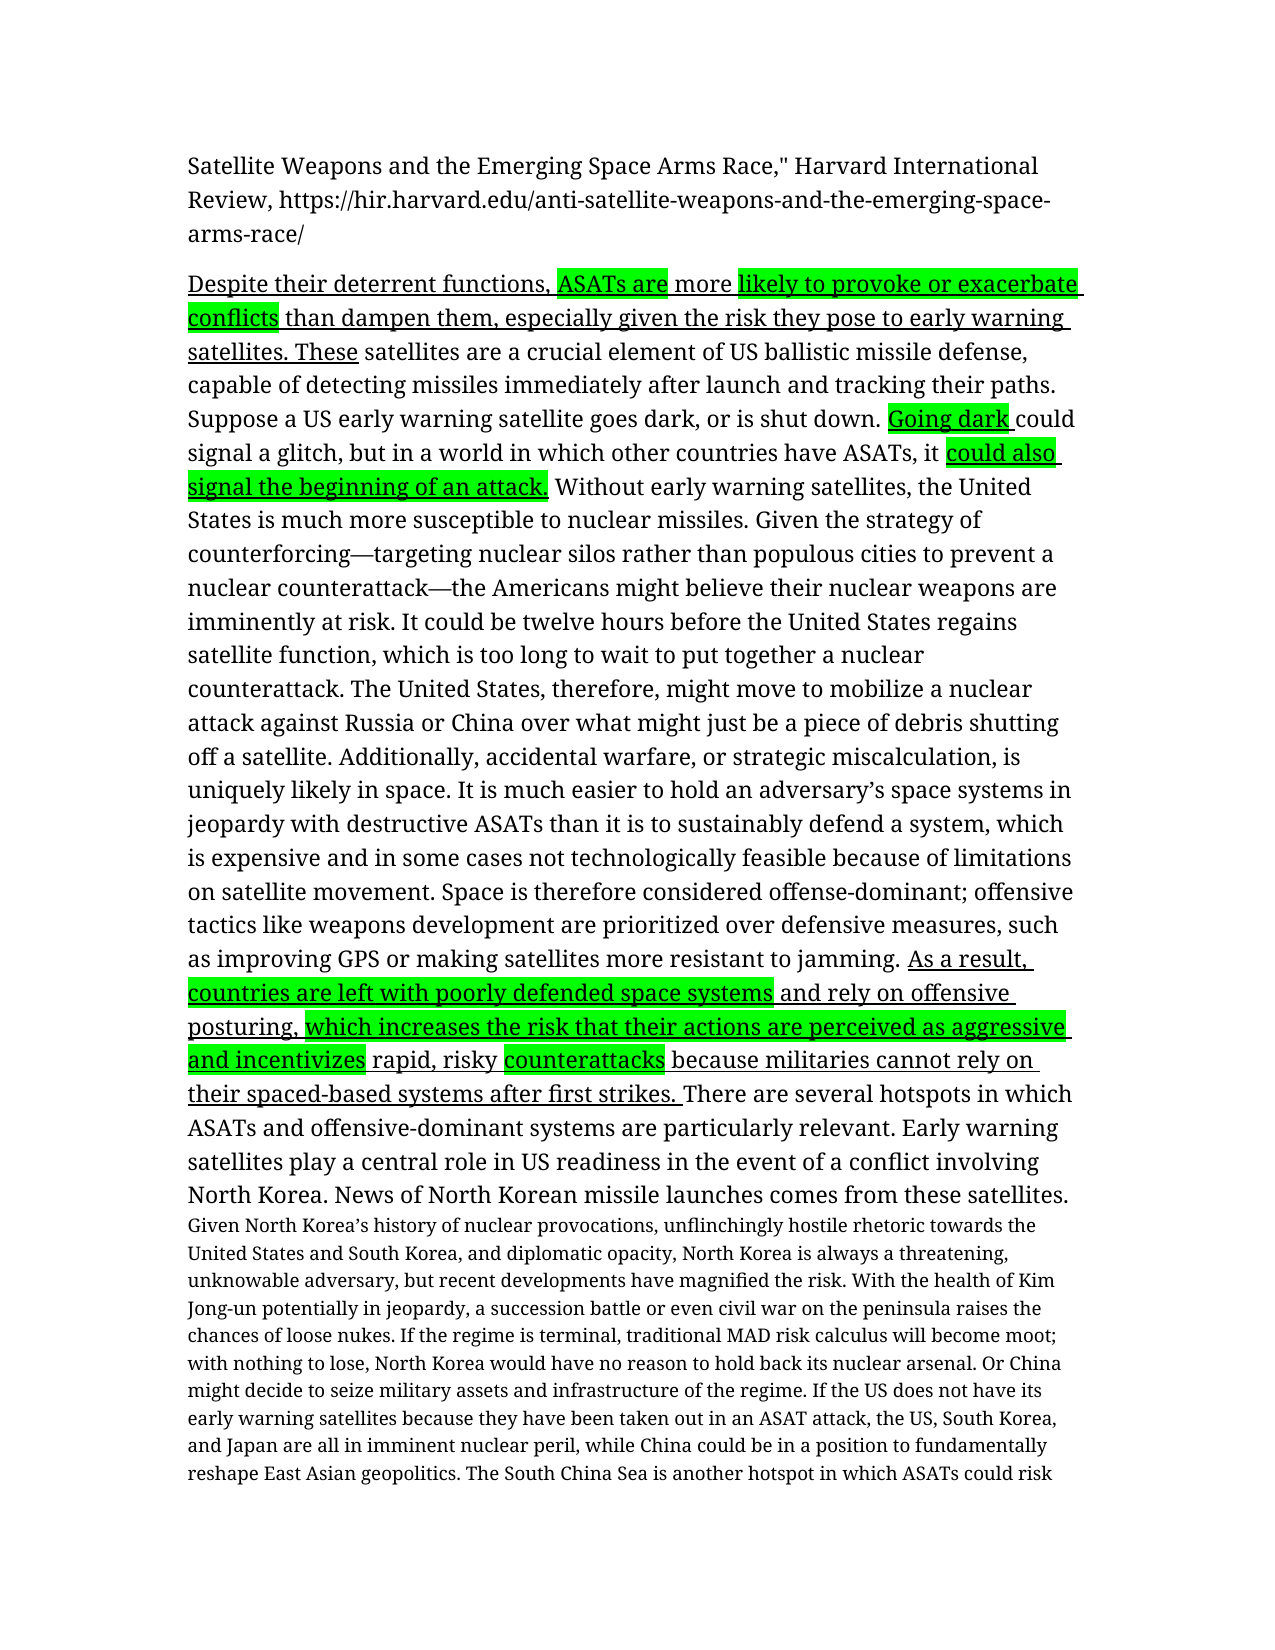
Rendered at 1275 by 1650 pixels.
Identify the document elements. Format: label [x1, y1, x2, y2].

text [187, 150, 1087, 249]
text [187, 268, 1087, 1485]
